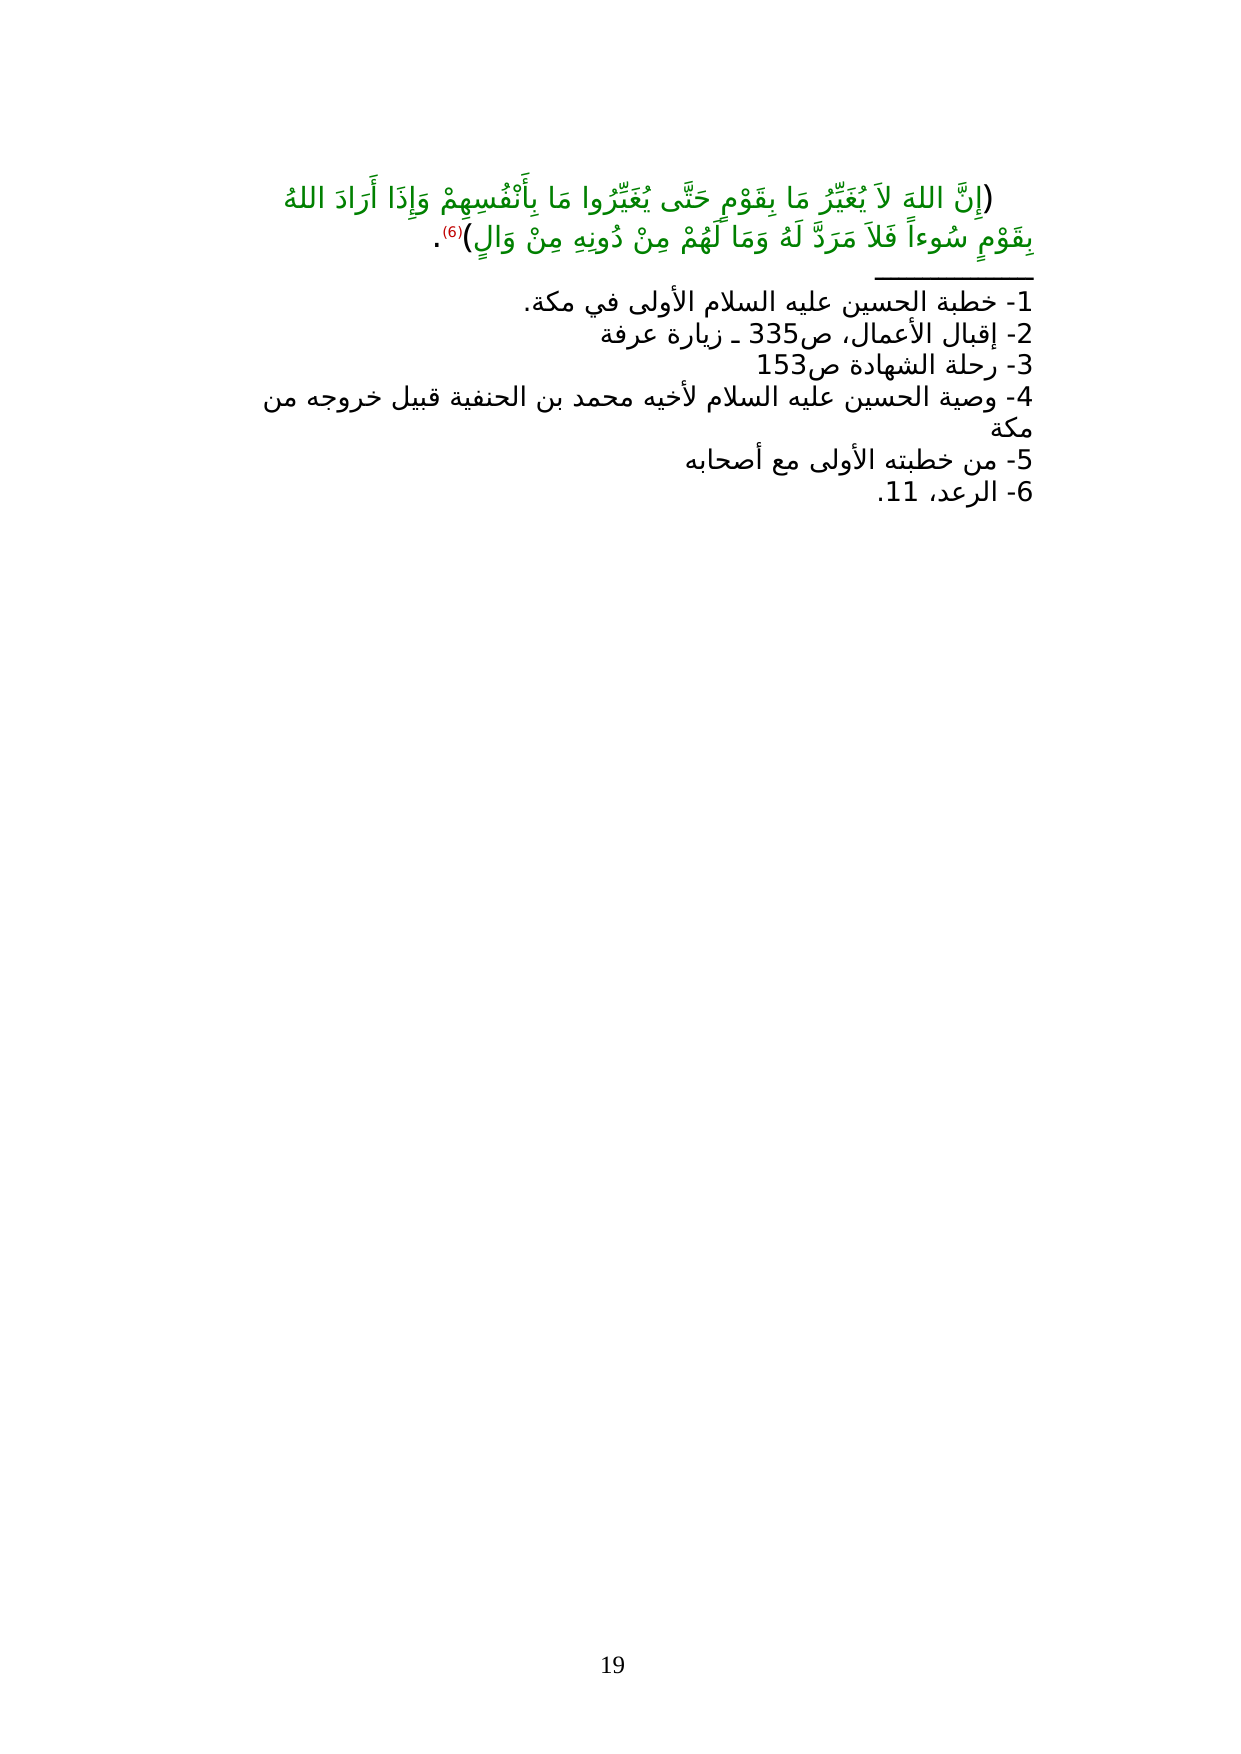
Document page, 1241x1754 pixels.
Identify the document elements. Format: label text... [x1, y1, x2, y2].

text 5- من خطبته الأولى مع أصحابه [222, 444, 1033, 476]
text 4- وصية الحسين عليه السلام لأخيه محمد بن الحنفية قبيل خروجه من مكة [222, 381, 1033, 444]
text 2- إقبال الأعمال، ص335 ـ زيارة عرفة [222, 318, 1033, 349]
text 3- رحلة الشهادة ص153 [222, 349, 1033, 381]
text ــــــــــــــــــــ [222, 255, 1033, 286]
text 6- الرعد، 11. [222, 476, 1033, 507]
text ﴿إِنَّ اللهَ لاَ يُغَيِّرُ مَا بِقَوْمٍ حَتَّى يُغَيِّرُوا مَا بِأَنْفُسِهِمْ وَإِذَا أَرَادَ اللهُ بِقَوْمٍ سُوءاً فَلاَ مَرَدَّ لَهُ وَمَا لَهُمْ مِنْ دُونِهِ مِنْ وَالٍ﴾(6). [222, 177, 1033, 255]
text 1- خطبة الحسين عليه السلام الأولى في مكة. [222, 286, 1033, 318]
